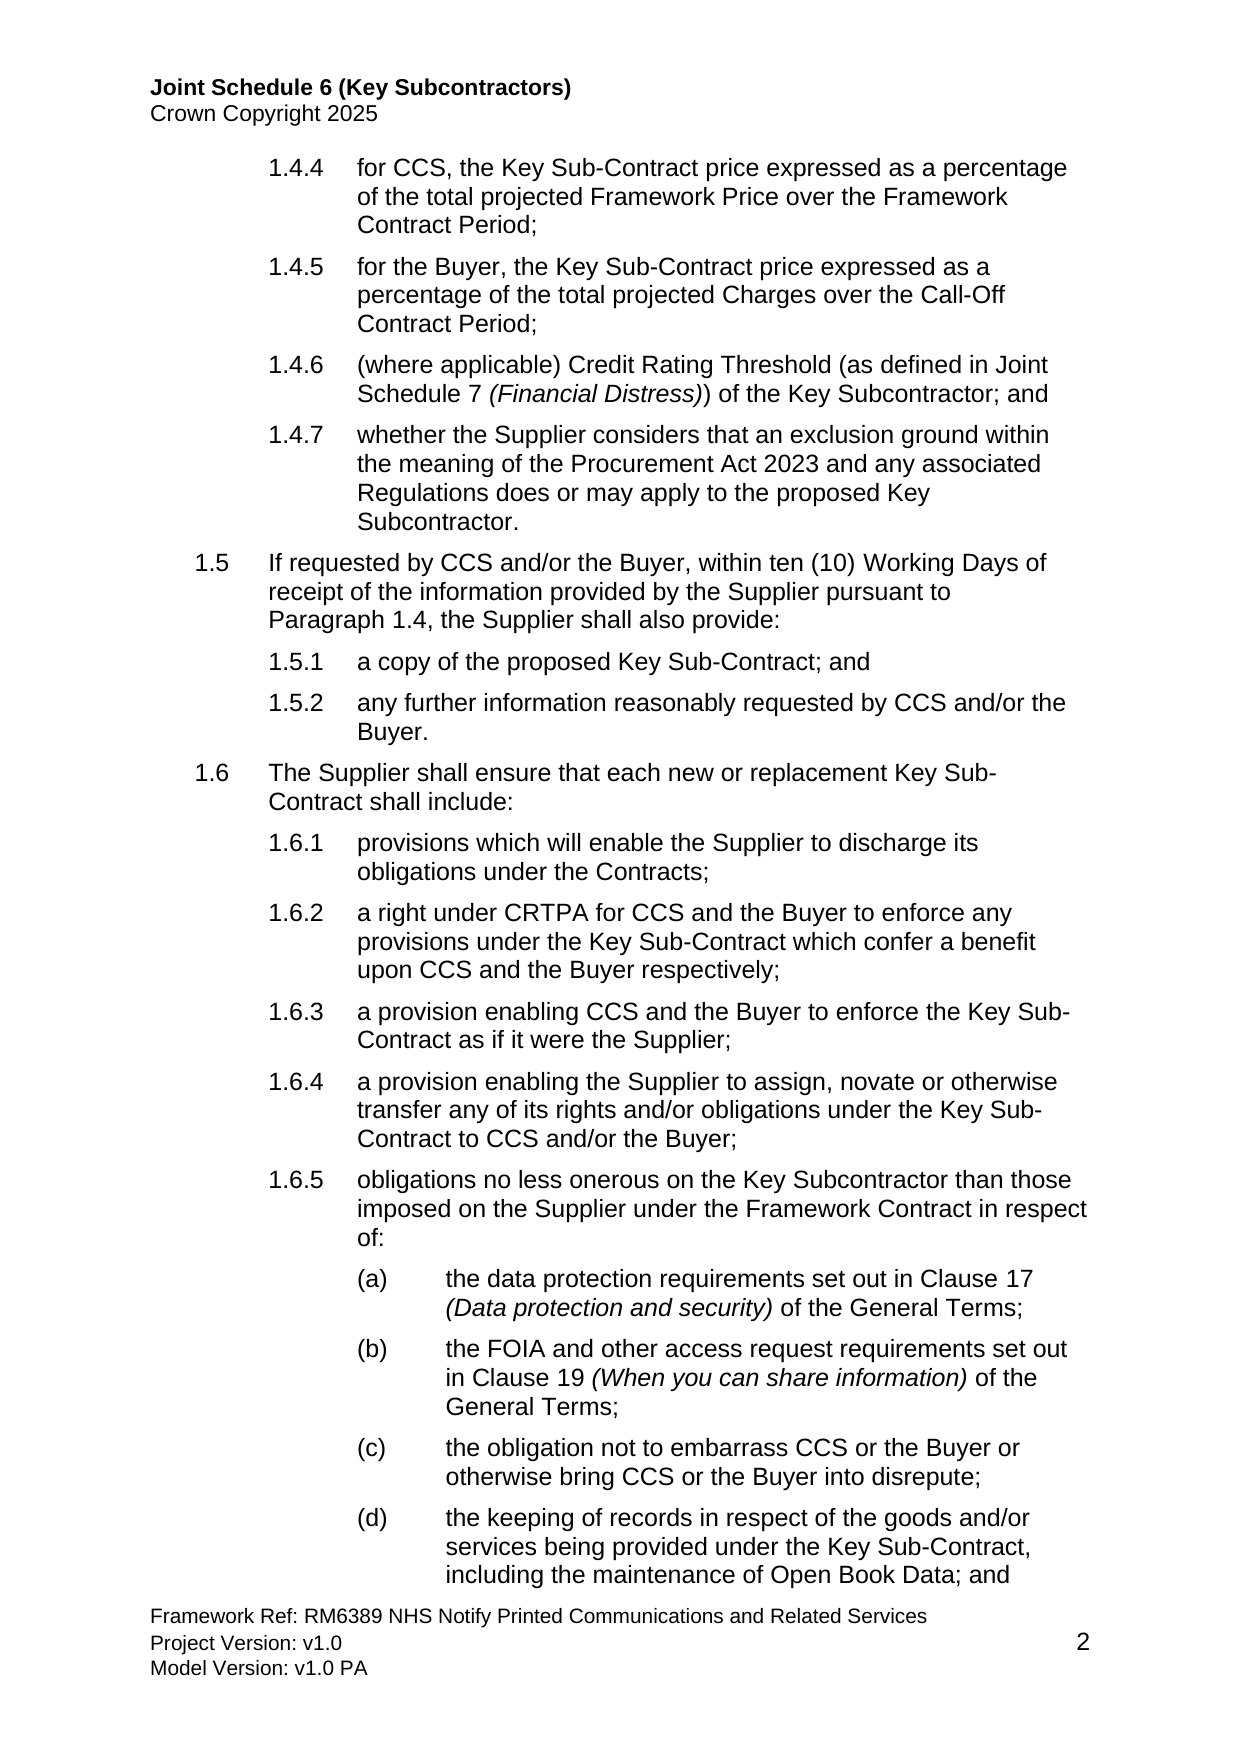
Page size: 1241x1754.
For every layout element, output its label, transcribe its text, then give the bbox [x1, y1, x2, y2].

list a copy of the proposed Key Sub-Contract; and [268, 647, 1090, 675]
list whether the Supplier considers that an exclusion ground within the meaning of the Procurement Act 2023 and any associated Regulations does or may apply to the proposed Key Subcontractor. [268, 420, 1090, 535]
list provisions which will enable the Supplier to discharge its obligations under the Contracts; [268, 828, 1090, 885]
list If requested by CCS and/or the Buyer, within ten (10) Working Days of receipt of the information provided by the Supplier pursuant to Paragraph ‎1.4, the Supplier shall also provide: [194, 548, 1090, 634]
list a provision enabling CCS and the Buyer to enforce the Key Sub-Contract as if it were the Supplier; [268, 997, 1090, 1054]
list a provision enabling the Supplier to assign, novate or otherwise transfer any of its rights and/or obligations under the Key Sub-Contract to CCS and/or the Buyer; [268, 1067, 1090, 1153]
list for the Buyer, the Key Sub-Contract price expressed as a percentage of the total projected Charges over the Call-Off Contract Period; [268, 252, 1090, 338]
list the obligation not to embarrass CCS or the Buyer or otherwise bring CCS or the Buyer into disrepute; [357, 1433, 1090, 1490]
list The Supplier shall ensure that each new or replacement Key Sub-Contract shall include: [194, 758, 1090, 815]
list a right under CRTPA for CCS and the Buyer to enforce any provisions under the Key Sub-Contract which confer a benefit upon CCS and the Buyer respectively; [268, 898, 1090, 984]
list the FOIA and other access request requirements set out in Clause 19 (When you can share information) of the General Terms; [357, 1334, 1090, 1420]
list any further information reasonably requested by CCS and/or the Buyer. [268, 688, 1090, 745]
list the keeping of records in respect of the goods and/or services being provided under the Key Sub-Contract, including the maintenance of Open Book Data; and [357, 1503, 1090, 1589]
list for CCS, the Key Sub-Contract price expressed as a percentage of the total projected Framework Price over the Framework Contract Period; [268, 153, 1090, 239]
list the data protection requirements set out in Clause 17 (Data protection and security) of the General Terms; [357, 1264, 1090, 1322]
list (where applicable) Credit Rating Threshold (as defined in Joint Schedule 7 (Financial Distress)) of the Key Subcontractor; and [268, 350, 1090, 408]
list obligations no less onerous on the Key Subcontractor than those imposed on the Supplier under the Framework Contract in respect of: [268, 1165, 1090, 1252]
